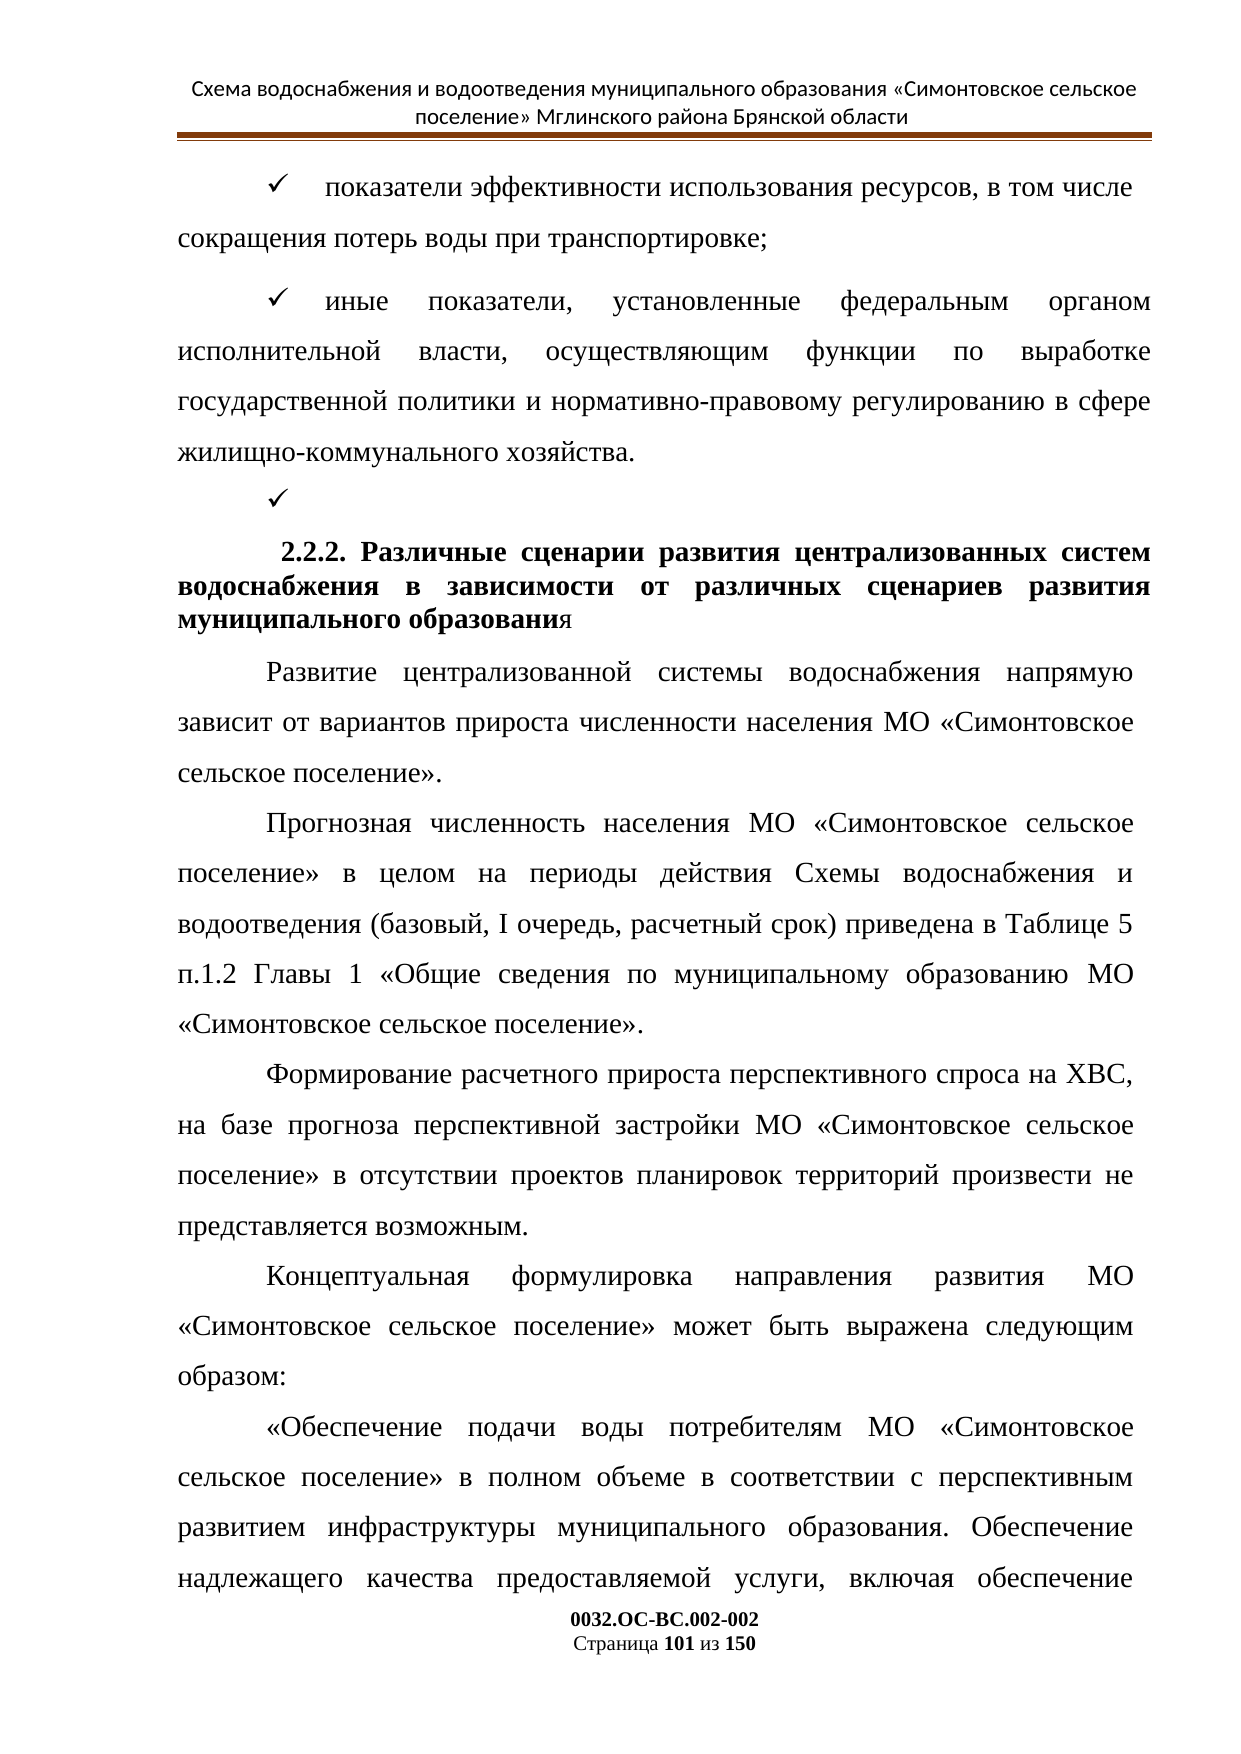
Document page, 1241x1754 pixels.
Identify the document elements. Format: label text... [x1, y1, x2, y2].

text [177, 1409, 1134, 1593]
text Формирование расчетного прироста перспективного спроса на ХВС, на базе прогноза перспективной застройки МО «Симонтовское сельское поселение» в отсутствии проектов планировок территорий произвести не представляется возможным. [177, 1057, 1134, 1241]
text Прогнозная численность населения МО «Симонтовское сельское поселение» в целом на периоды действия Схемы водоснабжения и водоотведения (базовый, I очередь, расчетный срок) приведена в Таблице 5 п.1.2 Главы 1 «Общие сведения по муниципальному образованию МО «Симонтовское сельское поселение». [177, 805, 1134, 1040]
text Концептуальная формулировка направления развития МО «Симонтовское сельское поселение» может быть выражена следующим образом: [177, 1258, 1134, 1392]
text Развитие централизованной системы водоснабжения напрямую зависит от вариантов прироста численности населения МО «Симонтовское сельское поселение». [177, 654, 1134, 788]
text 2.2.2. Различные сценарии развития централизованных систем водоснабжения в зависимости от различных сценариев развития муниципального образования [177, 534, 1152, 635]
list иные показатели, установленные федеральным органом исполнительной власти, осуществляющим функции по выработке государственной политики и нормативно-правовому регулированию в сфере жилищно-коммунального хозяйства. [177, 283, 1152, 467]
list показатели эффективности использования ресурсов, в том числе сокращения потерь воды при транспортировке; [177, 169, 1134, 253]
